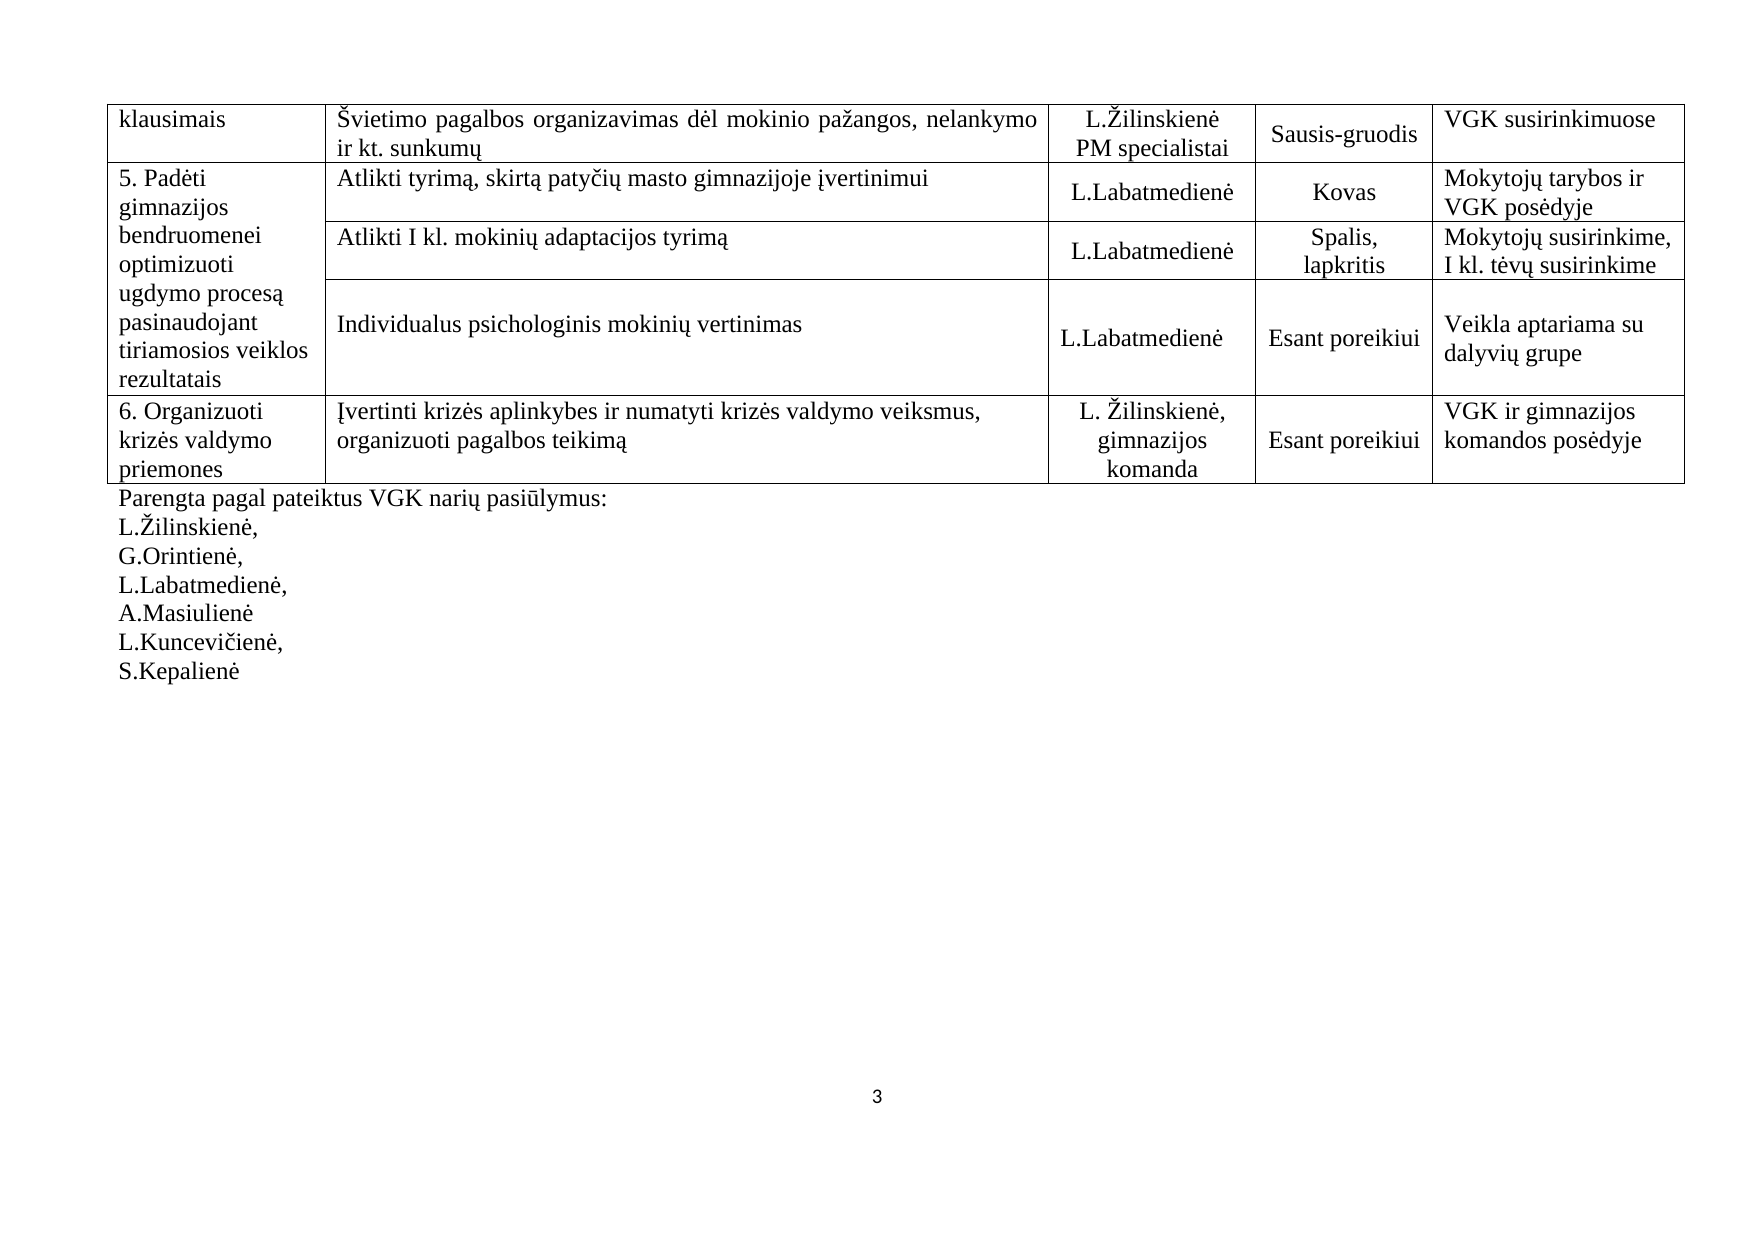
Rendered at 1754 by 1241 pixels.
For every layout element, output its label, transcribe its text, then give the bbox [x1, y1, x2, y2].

table_cell Mokytojų tarybos ir VGK posėdyje [1433, 163, 1684, 221]
text A.Masiulienė [118, 598, 1636, 627]
table_cell VGK ir gimnazijos komandos posėdyje [1433, 396, 1684, 482]
table_cell Kovas [1256, 163, 1432, 221]
text G.Orintienė, [118, 541, 1636, 570]
table_cell L. Žilinskienė, gimnazijos komanda [1049, 396, 1255, 482]
table_cell Esant poreikiui [1256, 280, 1432, 395]
table_cell L.Žilinskienė PM specialistai [1049, 105, 1255, 162]
text Parengta pagal pateiktus VGK narių pasiūlymus: [118, 484, 1636, 512]
table_cell Individualus psichologinis mokinių vertinimas [326, 280, 1048, 395]
text L.Kuncevičienė, [118, 627, 1636, 656]
table_cell Įvertinti krizės aplinkybes ir numatyti krizės valdymo veiksmus, organizuoti pagalbos teikimą [326, 396, 1048, 482]
table_cell VGK susirinkimuose [1433, 105, 1684, 162]
text L.Žilinskienė, [118, 512, 1636, 541]
table_cell L.Labatmedienė [1049, 163, 1255, 221]
table_cell Atlikti I kl. mokinių adaptacijos tyrimą [326, 222, 1048, 279]
table_cell L.Labatmedienė [1049, 280, 1255, 395]
table_cell Švietimo pagalbos organizavimas dėl mokinio pažangos, nelankymo ir kt. sunkumų [326, 105, 1048, 162]
table_cell Atlikti tyrimą, skirtą patyčių masto gimnazijoje įvertinimui [326, 163, 1048, 221]
table_cell 5. Padėti gimnazijos bendruomenei optimizuoti ugdymo procesą pasinaudojant tiriamosios veiklos rezultatais [108, 163, 325, 395]
table_cell Sausis-gruodis [1256, 105, 1432, 162]
table_cell L.Labatmedienė [1049, 222, 1255, 279]
text S.Kepalienė [118, 656, 1636, 685]
table_cell Spalis, lapkritis [1256, 222, 1432, 279]
table_cell Mokytojų susirinkime, I kl. tėvų susirinkime [1433, 222, 1684, 279]
table_cell 6. Organizuoti krizės valdymo priemones [108, 396, 325, 482]
text L.Labatmedienė, [118, 570, 1636, 598]
table_cell Veikla aptariama su dalyvių grupe [1433, 280, 1684, 395]
table_cell Esant poreikiui [1256, 396, 1432, 482]
